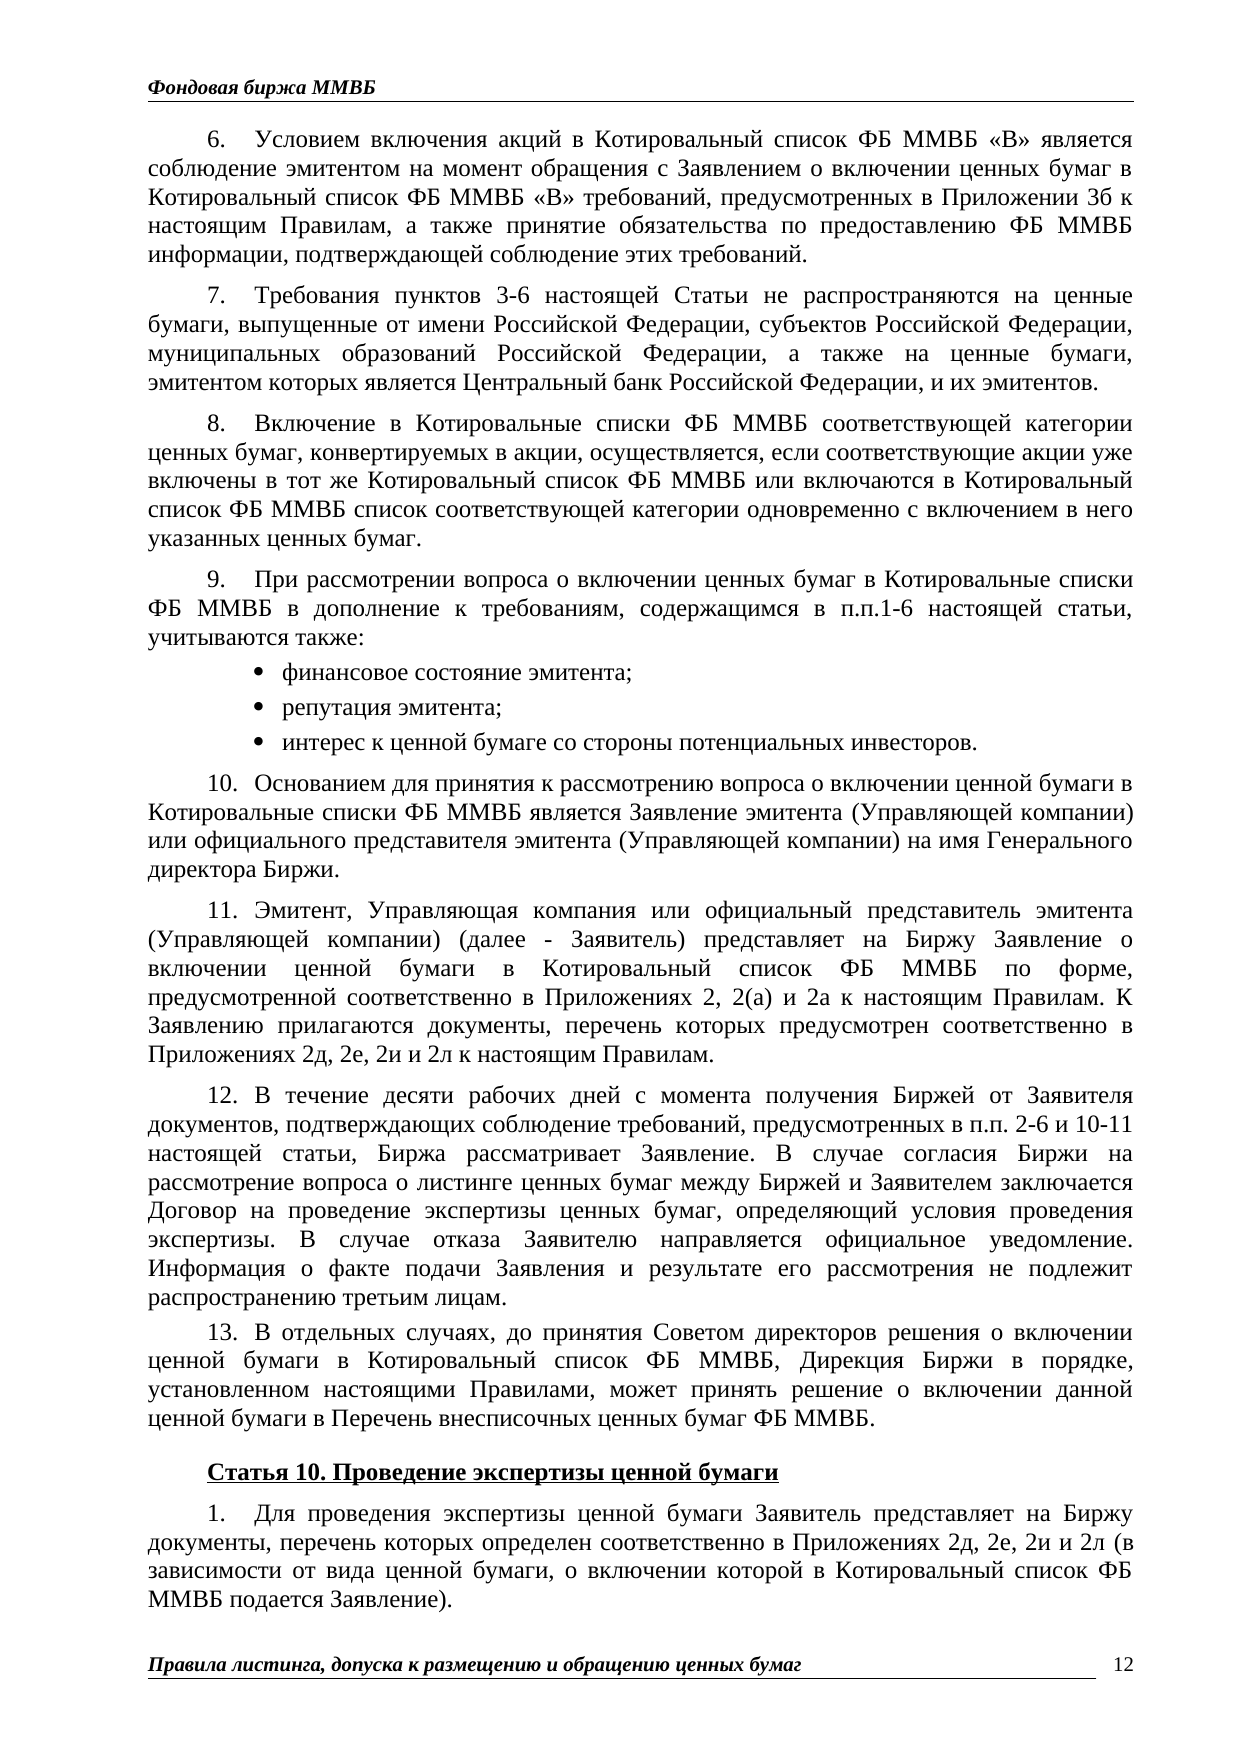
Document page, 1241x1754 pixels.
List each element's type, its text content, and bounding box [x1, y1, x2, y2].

text 1. Для проведения экспертизы ценной бумаги Заявитель представляет на Биржу документы, перечень которых определен соответственно в Приложениях 2д, 2е, 2и и 2л (в зависимости от вида ценной бумаги, о включении которой в Котировальный список ФБ ММВБ подается Заявление). [148, 1498, 1134, 1613]
text 10. Основанием для принятия к рассмотрению вопроса о включении ценной бумаги в Котировальные списки ФБ ММВБ является Заявление эмитента (Управляющей компании) или официального представителя эмитента (Управляющей компании) на имя Генерального директора Биржи. [148, 768, 1134, 883]
text 8. Включение в Котировальные списки ФБ ММВБ соответствующей категории ценных бумаг, конвертируемых в акции, осуществляется, если соответствующие акции уже включены в тот же Котировальный список ФБ ММВБ или включаются в Котировальный список ФБ ММВБ список соответствующей категории одновременно с включением в него указанных ценных бумаг. [148, 408, 1134, 552]
text 7. Требования пунктов 3-6 настоящей Статьи не распространяются на ценные бумаги, выпущенные от имени Российской Федерации, субъектов Российской Федерации, муниципальных образований Российской Федерации, а также на ценные бумаги, эмитентом которых является Центральный банк Российской Федерации, и их эмитентов. [148, 280, 1134, 395]
subtitle Статья 10. Проведение экспертизы ценной бумаги [148, 1457, 1134, 1485]
list финансовое состояние эмитента; [254, 657, 1134, 685]
text 6. Условием включения акций в Котировальный список ФБ ММВБ «В» является соблюдение эмитентом на момент обращения с Заявлением о включении ценных бумаг в Котировальный список ФБ ММВБ «В» требований, предусмотренных в Приложении 3б к настоящим Правилам, а также принятие обязательства по предоставлению ФБ ММВБ информации, подтверждающей соблюдение этих требований. [148, 124, 1134, 268]
list интерес к ценной бумаге со стороны потенциальных инвесторов. [254, 727, 1134, 755]
list репутация эмитента; [254, 692, 1134, 720]
text 11. Эмитент, Управляющая компания или официальный представитель эмитента (Управляющей компании) (далее - Заявитель) представляет на Биржу Заявление о включении ценной бумаги в Котировальный список ФБ ММВБ по форме, предусмотренной соответственно в Приложениях 2, 2(а) и 2а к настоящим Правилам. К Заявлению прилагаются документы, перечень которых предусмотрен соответственно в Приложениях 2д, 2е, 2и и 2л к настоящим Правилам. [148, 895, 1134, 1068]
text 13. В отдельных случаях, до принятия Советом директоров решения о включении ценной бумаги в Котировальный список ФБ ММВБ, Дирекция Биржи в порядке, установленном настоящими Правилами, может принять решение о включении данной ценной бумаги в Перечень внесписочных ценных бумаг ФБ ММВБ. [148, 1317, 1134, 1432]
text 12. В течение десяти рабочих дней с момента получения Биржей от Заявителя документов, подтверждающих соблюдение требований, предусмотренных в п.п. 2-6 и 10-11 настоящей статьи, Биржа рассматривает Заявление. В случае согласия Биржи на рассмотрение вопроса о листинге ценных бумаг между Биржей и Заявителем заключается Договор на проведение экспертизы ценных бумаг, определяющий условия проведения экспертизы. В случае отказа Заявителю направляется официальное уведомление. Информация о факте подачи Заявления и результате его рассмотрения не подлежит распространению третьим лицам. [148, 1080, 1134, 1310]
text 9. При рассмотрении вопроса о включении ценных бумаг в Котировальные списки ФБ ММВБ в дополнение к требованиям, содержащимся в п.п.1-6 настоящей статьи, учитываются также: [148, 564, 1134, 650]
